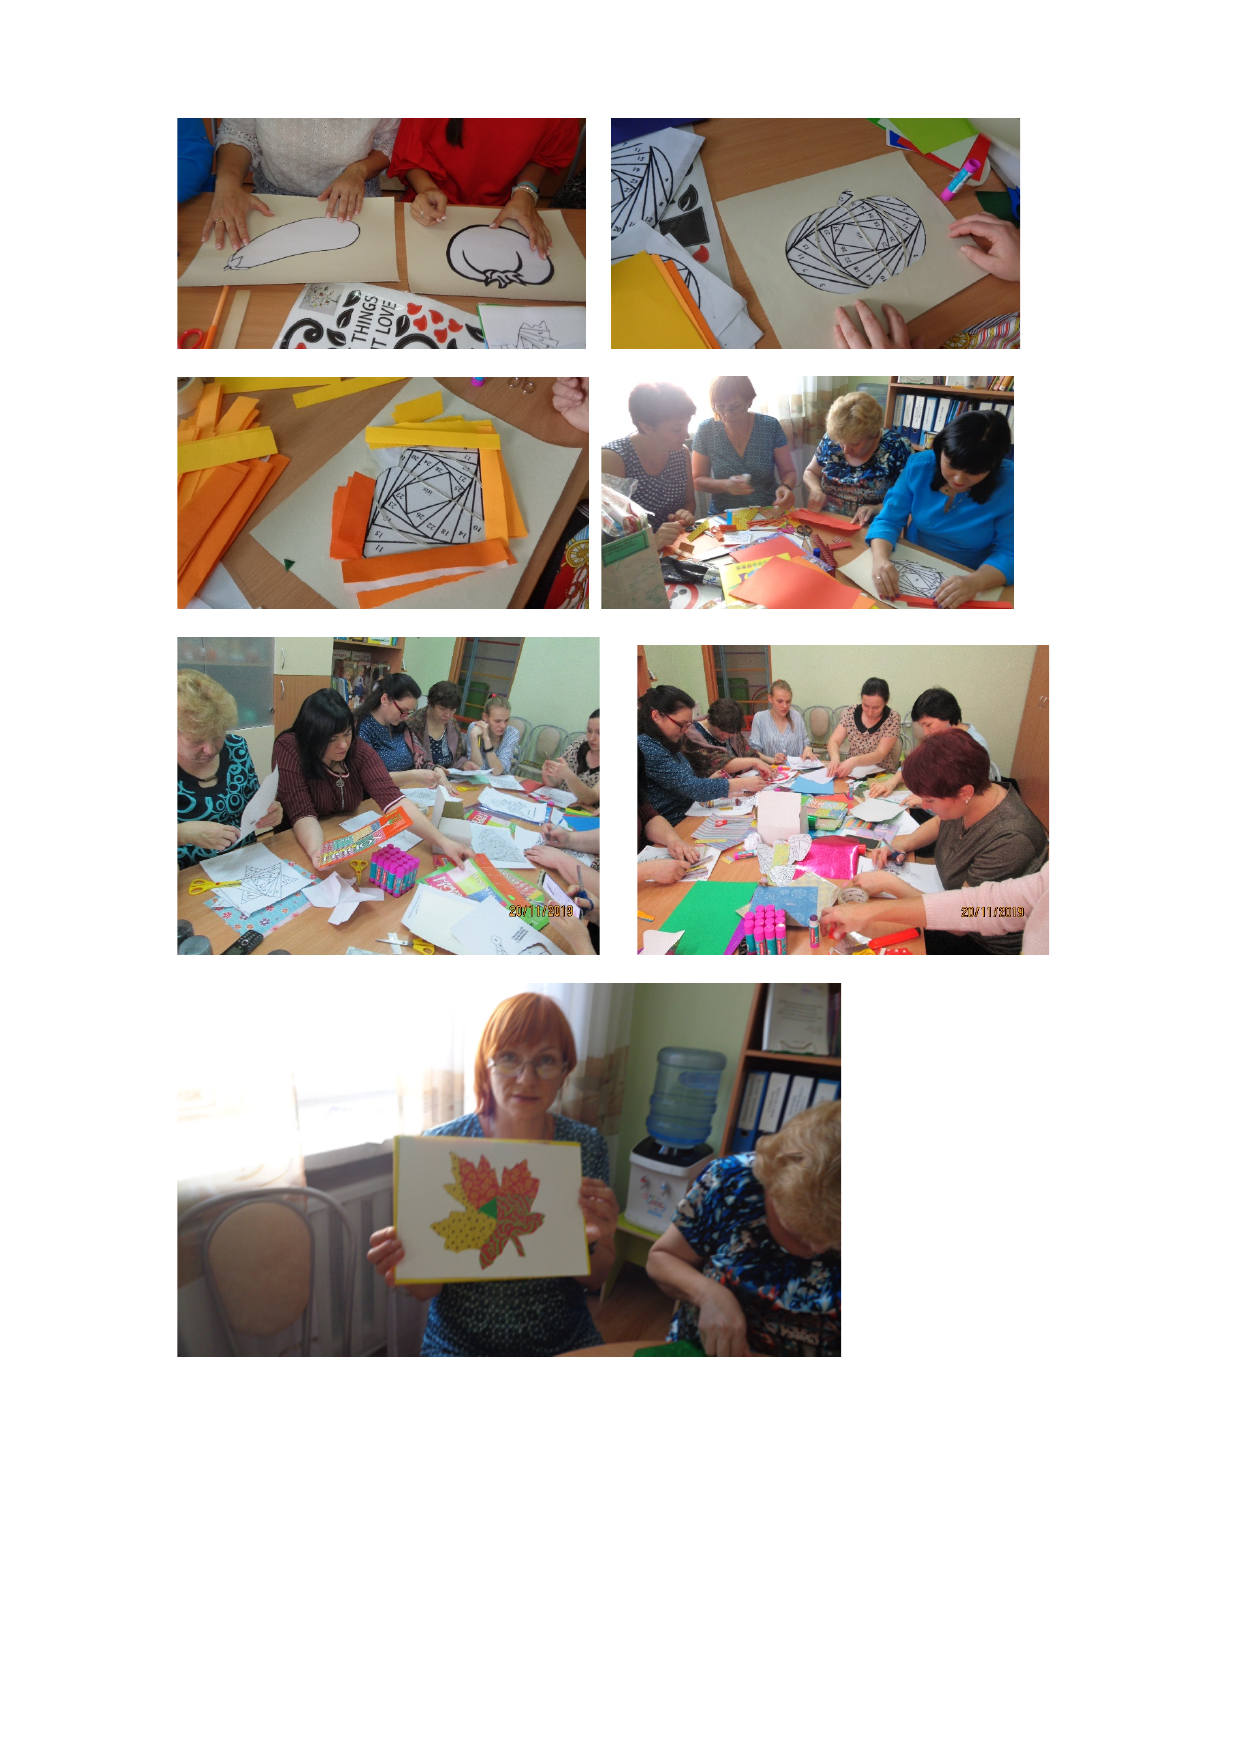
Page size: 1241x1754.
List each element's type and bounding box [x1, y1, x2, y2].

picture [177, 637, 600, 955]
picture [177, 983, 842, 1357]
picture [637, 645, 1050, 955]
picture [177, 118, 586, 349]
picture [611, 118, 1021, 349]
picture [601, 376, 1014, 609]
picture [177, 377, 589, 609]
